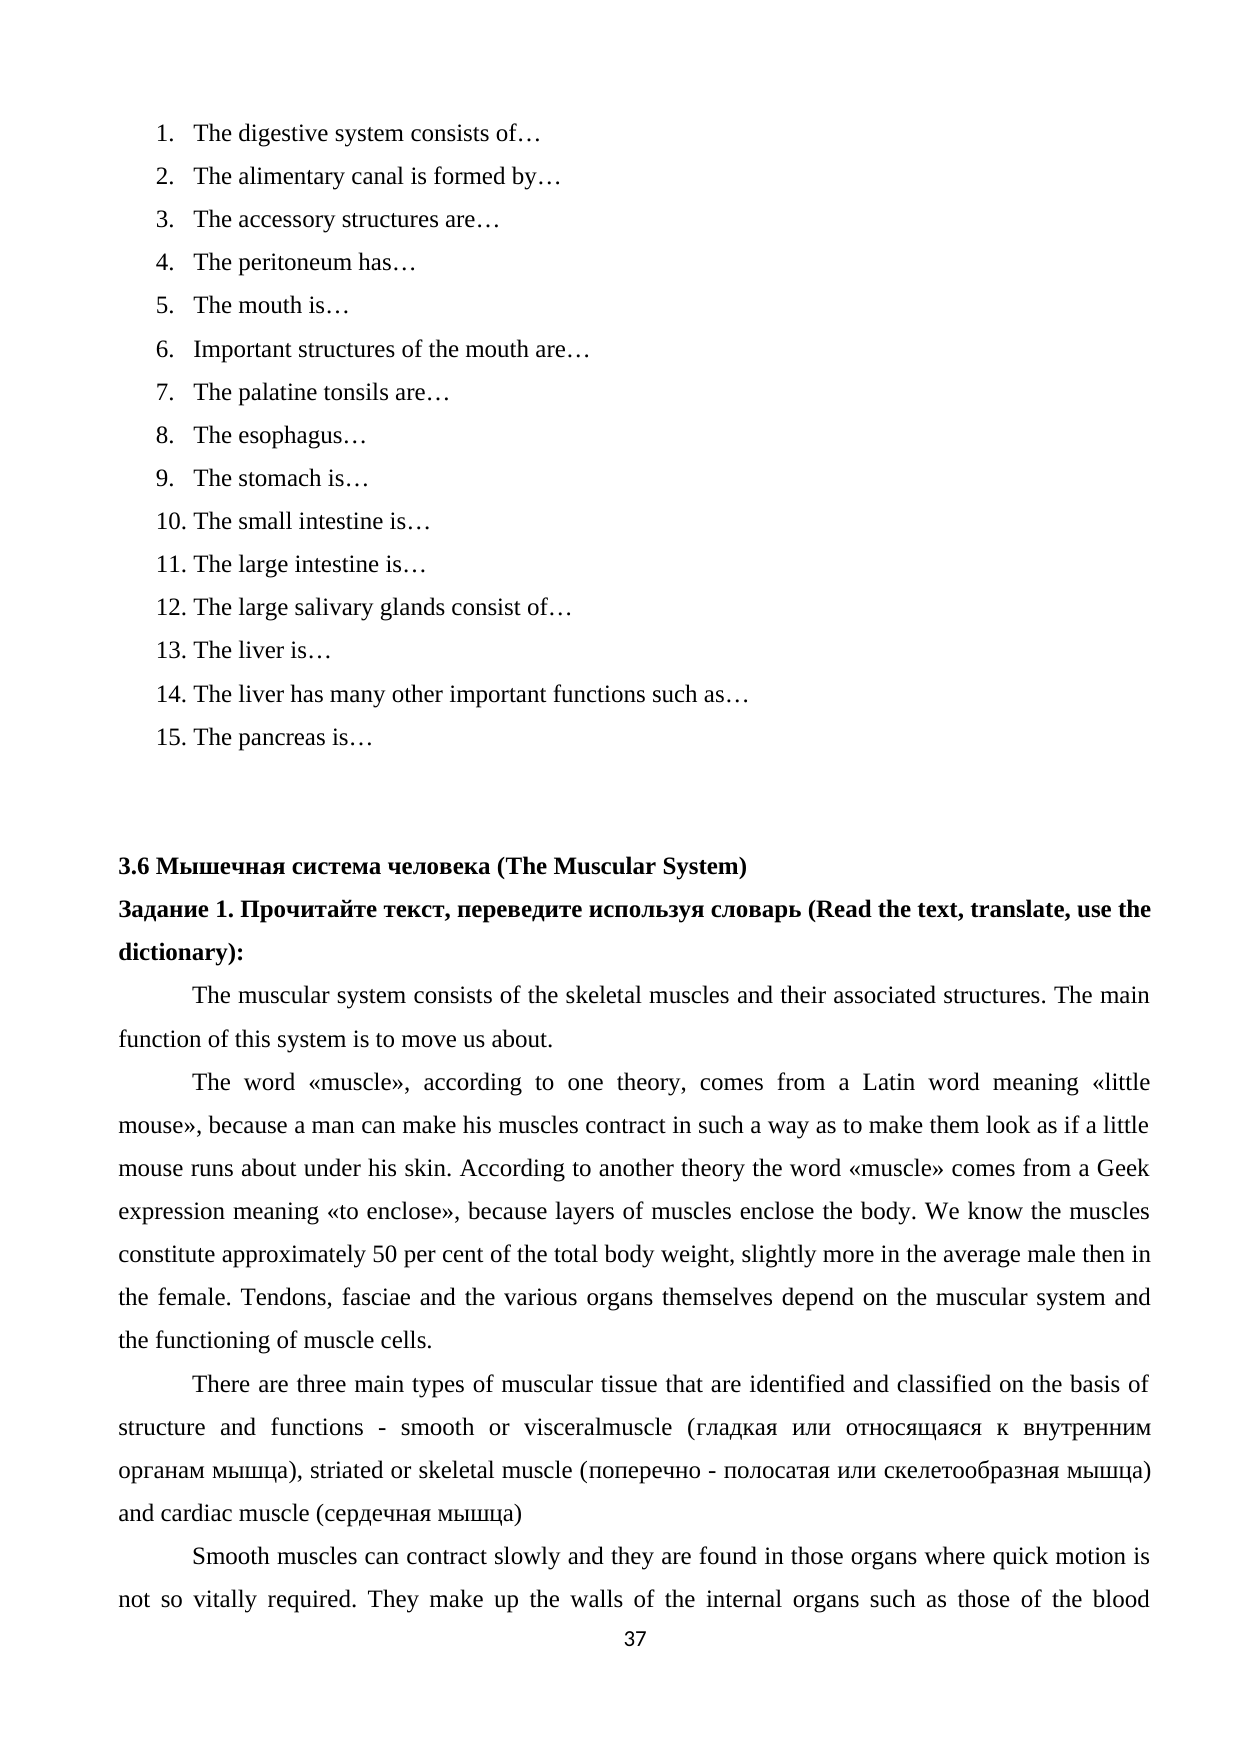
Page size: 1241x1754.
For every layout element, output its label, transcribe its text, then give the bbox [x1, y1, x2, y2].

text 3.6 Мышечная система человека (The Muscular System) [118, 851, 1152, 880]
list The stomach is… [156, 463, 1152, 492]
list The mouth is… [156, 291, 1152, 319]
list The large salivary glands consist of… [156, 592, 1152, 621]
list The digestive system consists of… [156, 118, 1152, 147]
list The accessory structures are… [156, 204, 1152, 233]
text There are three main types of muscular tissue that are identified and classified on the basis of structure and functions - smooth or visceralmuscle (гладкая или относящаяся к внутренним органам мышца), striated or skeletal muscle (поперечно - полосатая или скелетообразная мышца) and cardiac muscle (сердечная мышца) [118, 1369, 1152, 1527]
list The large intestine is… [156, 549, 1152, 578]
list The palatine tonsils are… [156, 377, 1152, 406]
text The muscular system consists of the skeletal muscles and their associated structures. The main function of this system is to move us about. [118, 981, 1152, 1052]
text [118, 1541, 1152, 1613]
list The esophagus… [156, 420, 1152, 449]
list The alimentary canal is formed by… [156, 161, 1152, 190]
list Important structures of the mouth are… [156, 334, 1152, 362]
list The liver is… [156, 636, 1152, 664]
text The word «muscle», according to one theory, comes from a Latin word meaning «little mouse», because a man can make his muscles contract in such a way as to make them look as if a little mouse runs about under his skin. According to another theory the word «muscle» comes from a Geek expression meaning «to enclose», because layers of muscles enclose the body. We know the muscles constitute approximately 50 per cent of the total body weight, slightly more in the average male then in the female. Tendons, fasciae and the various organs themselves depend on the muscular system and the functioning of muscle cells. [118, 1067, 1152, 1354]
list The small intestine is… [156, 506, 1152, 535]
list The liver has many other important functions such as… [156, 679, 1152, 707]
list The pancreas is… [156, 722, 1152, 751]
text Задание 1. Прочитайте текст, переведите используя словарь (Read the text, translate, use the dictionary): [118, 894, 1152, 966]
list The peritoneum has… [156, 247, 1152, 276]
